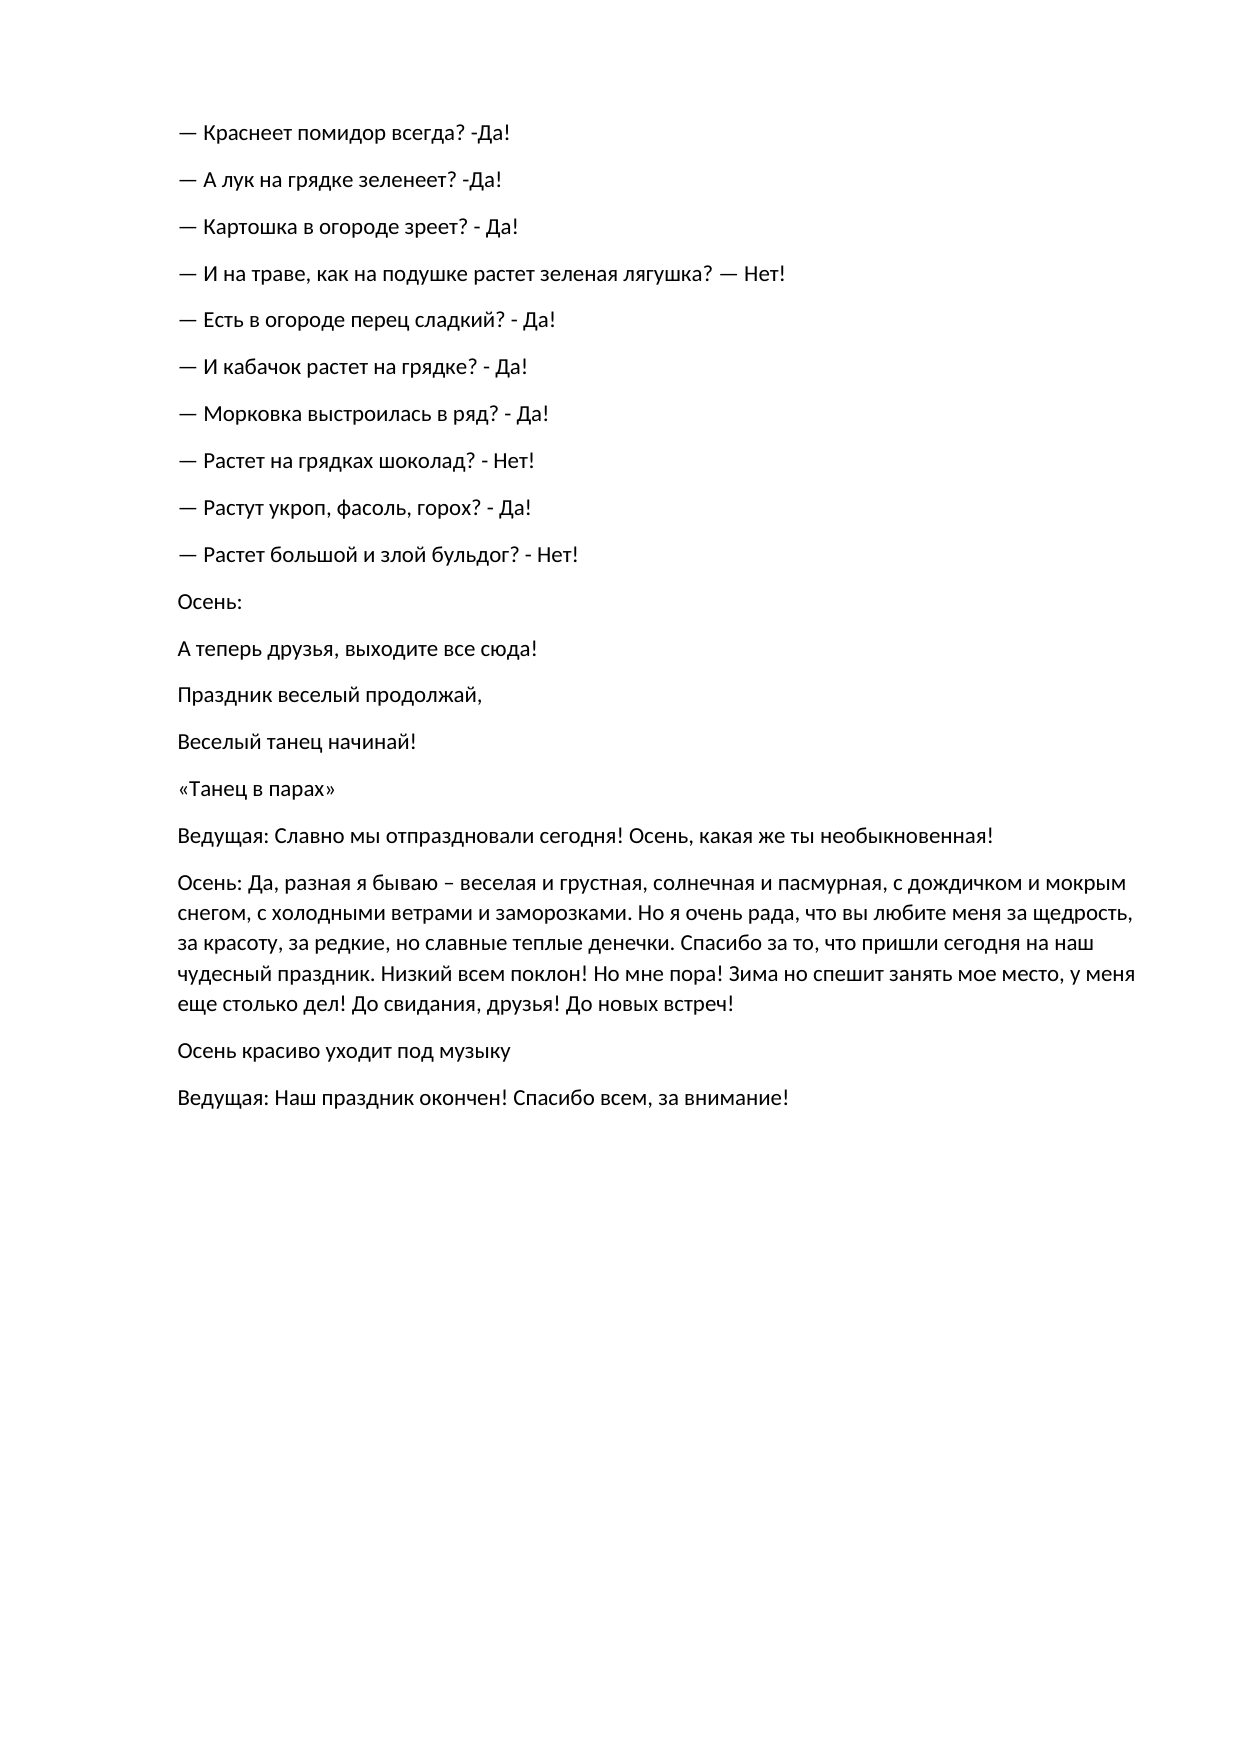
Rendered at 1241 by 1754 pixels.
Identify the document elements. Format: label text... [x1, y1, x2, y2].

text Праздник веселый продолжай, [177, 681, 1152, 709]
text — Растет большой и злой бульдог? - Нет! [177, 540, 1152, 568]
text «Танец в парах» [177, 774, 1152, 802]
text — И на траве, как на подушке растет зеленая лягушка? — Нет! [177, 259, 1152, 287]
text — Растет на грядках шоколад? - Нет! [177, 446, 1152, 474]
text — И кабачок растет на грядке? - Да! [177, 352, 1152, 381]
text — Краснеет помидор всегда? -Да! [177, 118, 1152, 146]
text — Морковка выстроилась в ряд? - Да! [177, 399, 1152, 427]
text — А лук на грядке зеленеет? -Да! [177, 165, 1152, 193]
text — Растут укроп, фасоль, горох? - Да! [177, 493, 1152, 521]
text А теперь друзья, выходите все сюда! [177, 634, 1152, 662]
text — Картошка в огороде зреет? - Да! [177, 212, 1152, 240]
text Ведущая: Наш праздник окончен! Спасибо всем, за внимание! [177, 1083, 1152, 1111]
text Осень красиво уходит под музыку [177, 1036, 1152, 1064]
text Осень: Да, разная я бываю – веселая и грустная, солнечная и пасмурная, с дождичком и мокрым снегом, с холодными ветрами и заморозками. Но я очень рада, что вы любите меня за щедрость, за красоту, за редкие, но славные теплые денечки. Спасибо за то, что пришли сегодня на наш чудесный праздник. Низкий всем поклон! Но мне пора! Зима но спешит занять мое место, у меня еще столько дел! До свидания, друзья! До новых встреч! [177, 868, 1152, 1017]
text — Есть в огороде перец сладкий? - Да! [177, 306, 1152, 334]
text Осень: [177, 587, 1152, 615]
text Веселый танец начинай! [177, 727, 1152, 756]
text Ведущая: Славно мы отпраздновали сегодня! Осень, какая же ты необыкновенная! [177, 821, 1152, 849]
